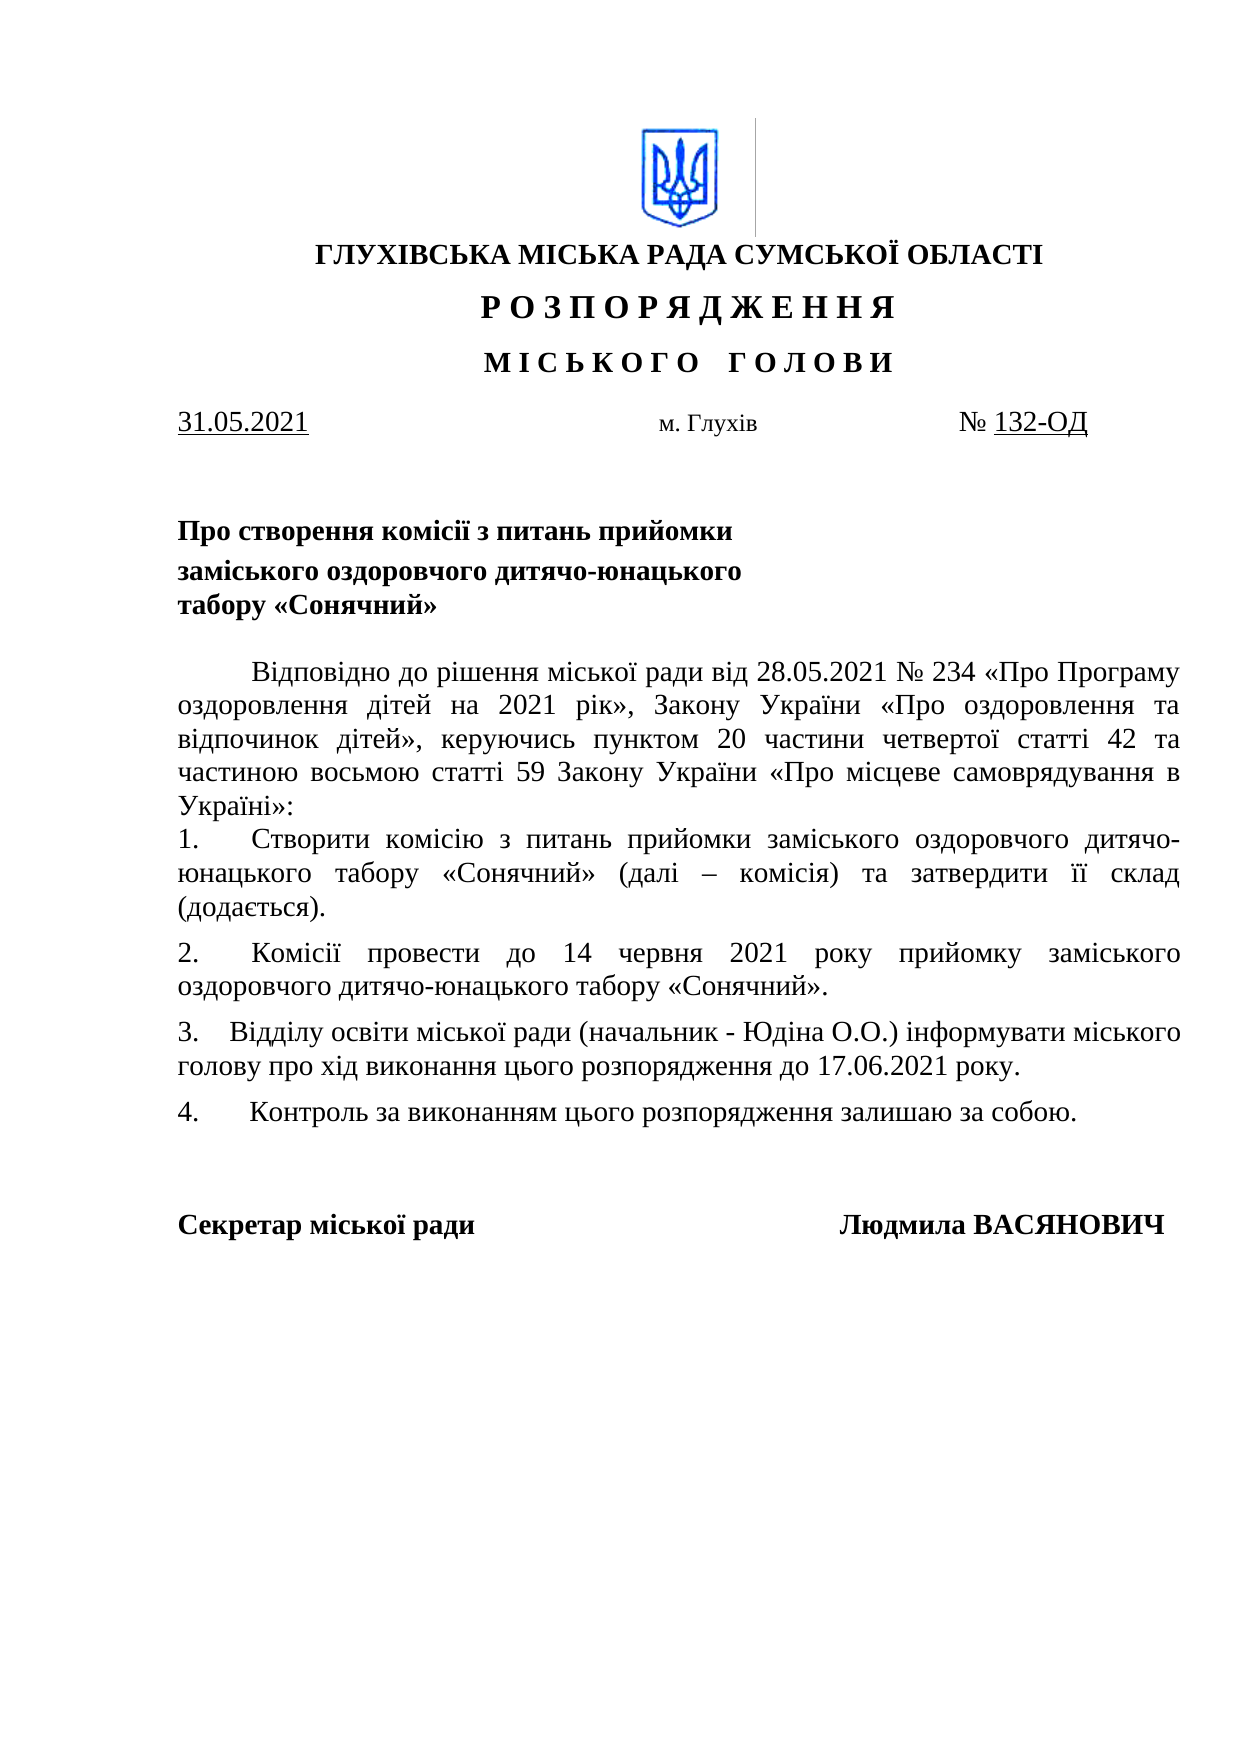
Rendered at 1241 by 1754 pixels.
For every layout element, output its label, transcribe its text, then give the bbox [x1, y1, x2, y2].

subtitle 31.05.2021 м. Глухів № 132-ОД [177, 404, 1181, 438]
text Відповідно до рішення міської ради від 28.05.2021 № 234 «Про Програму оздоровлення дітей на 2021 рік», Закону України «Про оздоровлення та відпочинок дітей», керуючись пунктом 20 частини четвертої статті 42 та частиною восьмою статті 59 Закону України «Про місцеве самоврядування в Україні»: [177, 654, 1181, 822]
text М І С Ь К О Г О Г О Л О В И [177, 345, 1181, 378]
picture [602, 118, 756, 237]
subtitle Р О З П О Р Я Д Ж Е Н Н Я [177, 287, 1181, 326]
text 2. Комісії провести до 14 червня 2021 року прийомку заміського оздоровчого дитячо-юнацького табору «Сонячний». [177, 935, 1181, 1002]
text табору «Сонячний» [177, 587, 1181, 620]
text Секретар міської ради Людмила ВАСЯНОВИЧ [177, 1207, 1181, 1241]
text 4. Контроль за виконанням цього розпорядження залишаю за собою. [177, 1094, 1181, 1127]
text заміського оздоровчого дитячо-юнацького [177, 553, 1181, 587]
text 1. Створити комісію з питань прийомки заміського оздоровчого дитячо-юнацького табору «Сонячний» (далі – комісія) та затвердити її склад (додається). [177, 822, 1181, 922]
text 3. Відділу освіти міської ради (начальник - Юдіна О.О.) інформувати міського голову про хід виконання цього розпорядження до 17.06.2021 року. [177, 1014, 1181, 1081]
subtitle Про створення комісії з питань прийомки [177, 513, 1181, 547]
subtitle ГЛУХІВСЬКА МІСЬКА РАДА СУМСЬКОЇ ОБЛАСТІ [177, 237, 1181, 270]
